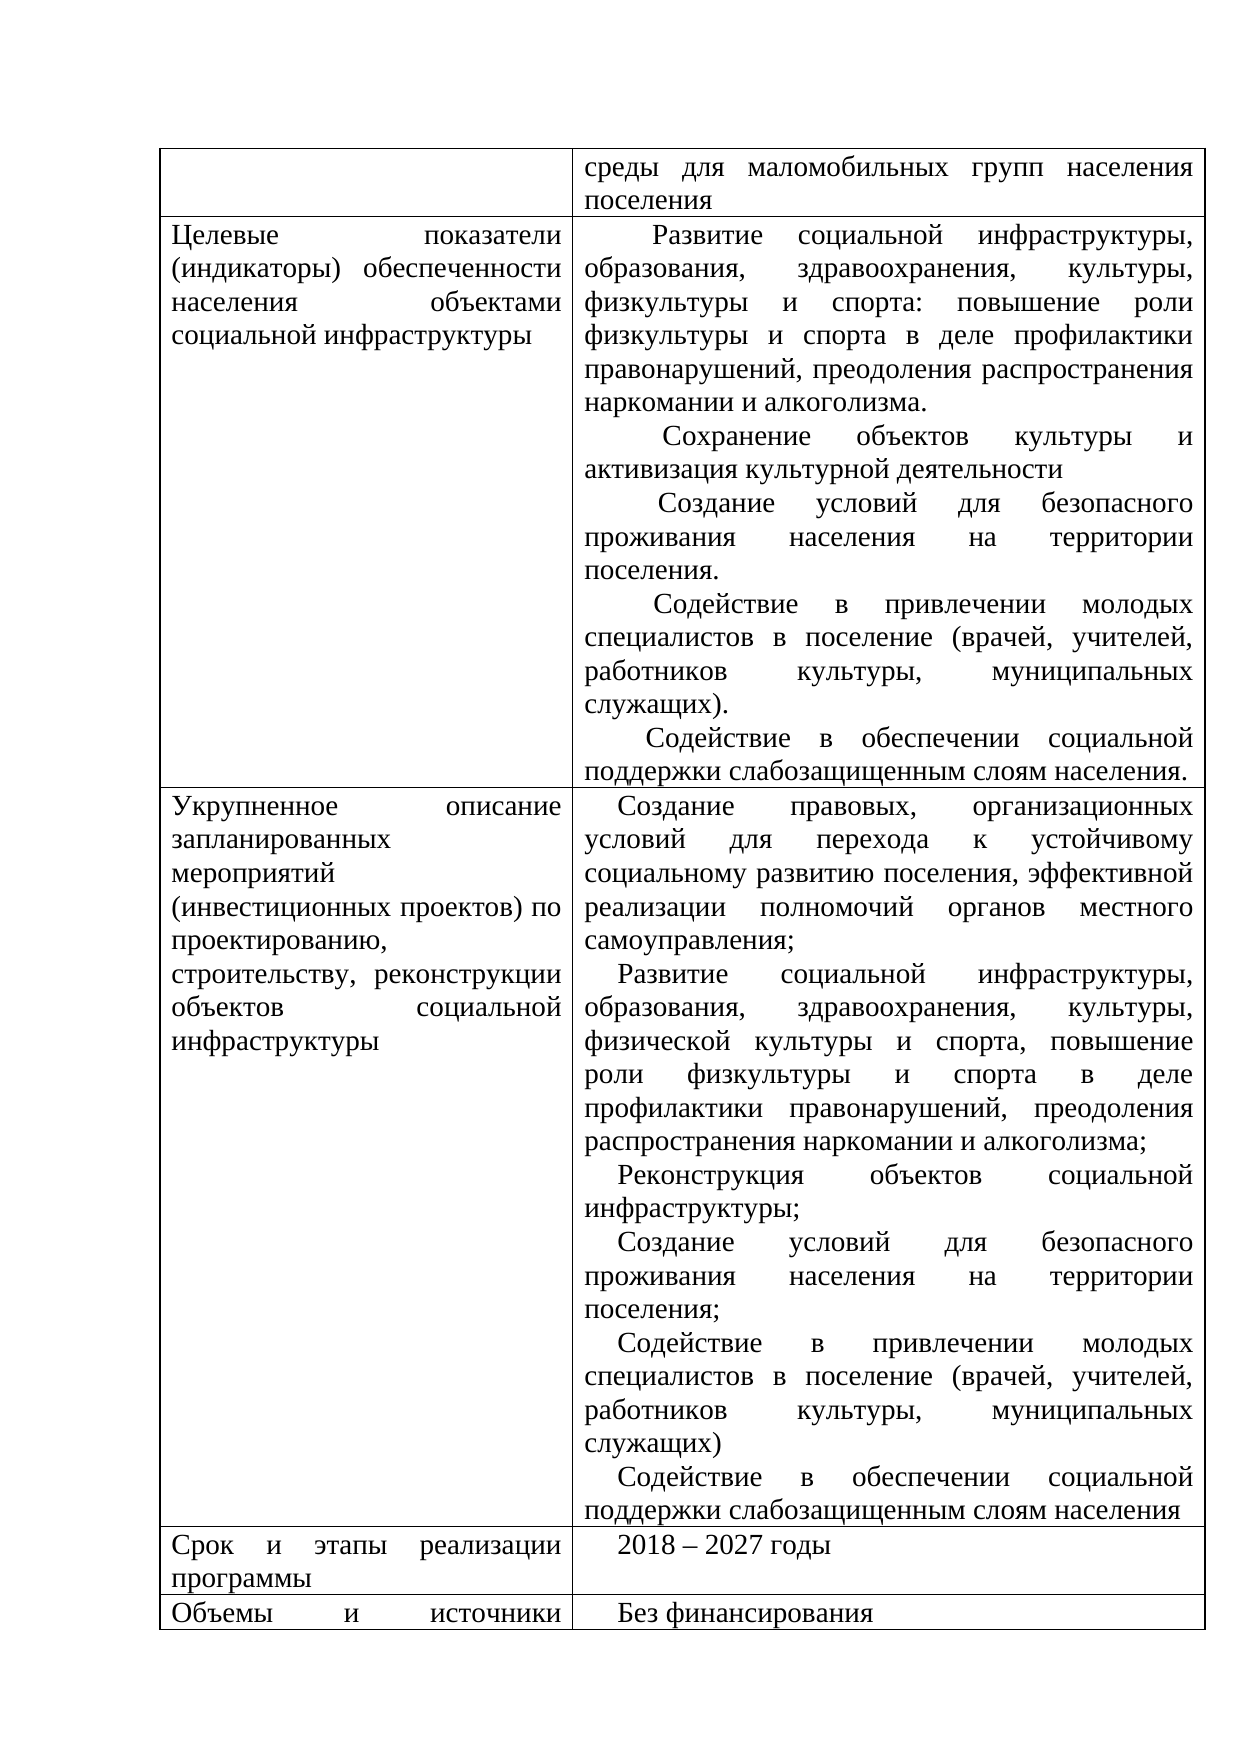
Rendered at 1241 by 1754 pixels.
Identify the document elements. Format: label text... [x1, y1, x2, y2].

table_cell Срок и этапы реализации программы [161, 1527, 572, 1594]
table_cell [161, 1595, 572, 1629]
table_cell Создание правовых, организационных условий для перехода к устойчивому социальному развитию поселения, эффективной реализации полномочий органов местного самоуправления; Развитие социальной инфраструктуры, образования, здравоохранения, культуры, физической культуры и спорта, повышение роли физкультуры и спорта в деле профилактики правонарушений, преодоления распространения наркомании и алкоголизма; Реконструкция объектов социальной инфраструктуры; Создание условий для безопасного проживания населения на территории поселения; Содействие в привлечении молодых специалистов в поселение (врачей, учителей, работников культуры, муниципальных служащих) Содействие в обеспечении социальной поддержки слабозащищенным слоям населения [573, 788, 1204, 1526]
table_cell Целевые показатели (индикаторы) обеспеченности населения объектами социальной инфраструктуры [161, 217, 572, 787]
table_cell 2018 – 2027 годы [573, 1527, 1204, 1594]
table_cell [573, 149, 1204, 216]
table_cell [161, 149, 572, 216]
table_cell Укрупненное описание запланированных мероприятий (инвестиционных проектов) по проектированию, строительству, реконструкции объектов социальной инфраструктуры [161, 788, 572, 1526]
table_cell Развитие социальной инфраструктуры, образования, здравоохранения, культуры, физкультуры и спорта: повышение роли физкультуры и спорта в деле профилактики правонарушений, преодоления распространения наркомании и алкоголизма. Сохранение объектов культуры и активизация культурной деятельности Создание условий для безопасного проживания населения на территории поселения. Содействие в привлечении молодых специалистов в поселение (врачей, учителей, работников культуры, муниципальных служащих). Содействие в обеспечении социальной поддержки слабозащищенным слоям населения. [573, 217, 1204, 787]
table_cell Без финансирования [573, 1595, 1204, 1629]
